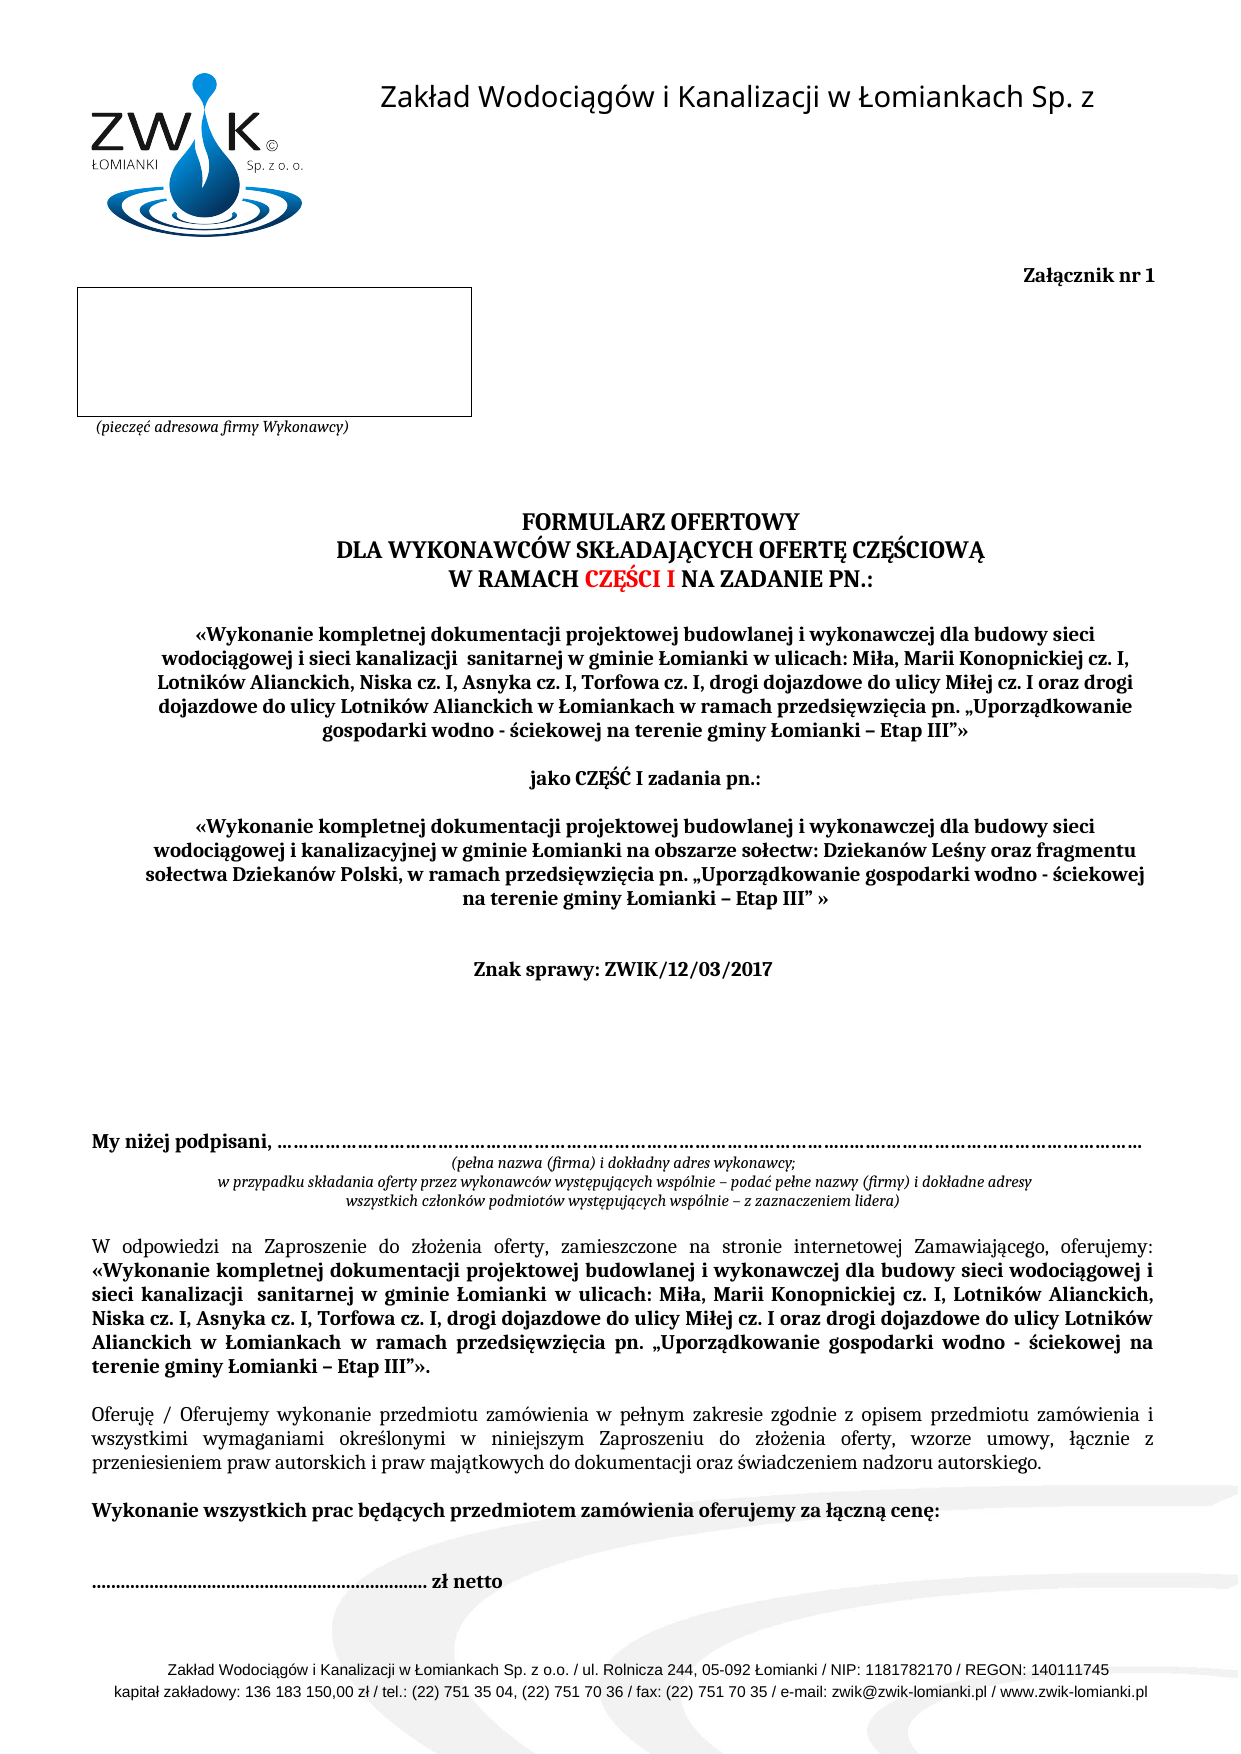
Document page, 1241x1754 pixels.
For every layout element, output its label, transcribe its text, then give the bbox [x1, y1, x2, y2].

text (pieczęć adresowa firmy Wykonawcy) [92, 417, 1155, 436]
text wszystkich członków podmiotów występujących wspólnie – z zaznaczeniem lidera) [92, 1192, 1155, 1211]
text Załącznik nr 1 [92, 263, 1155, 287]
picture [331, 1484, 1239, 1754]
text w przypadku składania oferty przez wykonawców występujących wspólnie – podać pełne nazwy (firmy) i dokładne adresy [92, 1172, 1155, 1192]
text My niżej podpisani, ……………………………………………………………………………………………..…….………………………………………… [92, 1129, 1155, 1153]
text (pełna nazwa (firma) i dokładny adres wykonawcy; [92, 1153, 1155, 1172]
text «Wykonanie kompletnej dokumentacji projektowej budowlanej i wykonawczej dla budowy sieci wodociągowej i kanalizacyjnej w gminie Łomianki na obszarze sołectw: Dziekanów Leśny oraz fragmentu sołectwa Dziekanów Polski, w ramach przedsięwzięcia pn. „Uporządkowanie gospodarki wodno - ściekowej na terenie gminy Łomianki – Etap III” » [136, 814, 1155, 910]
text «Wykonanie kompletnej dokumentacji projektowej budowlanej i wykonawczej dla budowy sieci wodociągowej i sieci kanalizacji sanitarnej w gminie Łomianki w ulicach: Miła, Marii Konopnickiej cz. I, Lotników Alianckich, Niska cz. I, Asnyka cz. I, Torfowa cz. I, drogi dojazdowe do ulicy Miłej cz. I oraz drogi dojazdowe do ulicy Lotników Alianckich w Łomiankach w ramach przedsięwzięcia pn. „Uporządkowanie gospodarki wodno - ściekowej na terenie gminy Łomianki – Etap III”» [136, 623, 1155, 742]
table_header [78, 288, 471, 416]
picture [91, 73, 304, 239]
text W odpowiedzi na Zaproszenie do złożenia oferty, zamieszczone na stronie internetowej Zamawiającego, oferujemy: «Wykonanie kompletnej dokumentacji projektowej budowlanej i wykonawczej dla budowy sieci wodociągowej i sieci kanalizacji sanitarnej w gminie Łomianki w ulicach: Miła, Marii Konopnickiej cz. I, Lotników Alianckich, Niska cz. I, Asnyka cz. I, Torfowa cz. I, drogi dojazdowe do ulicy Miłej cz. I oraz drogi dojazdowe do ulicy Lotników Alianckich w Łomiankach w ramach przedsięwzięcia pn. „Uporządkowanie gospodarki wodno - ściekowej na terenie gminy Łomianki – Etap III”». [92, 1235, 1155, 1378]
text Wykonanie wszystkich prac będących przedmiotem zamówienia oferujemy za łączną cenę: [92, 1498, 1155, 1522]
text W RAMACH CZĘŚCI I NA ZADANIE PN.: [167, 565, 1155, 594]
text ...................................................................... zł netto [92, 1570, 1155, 1594]
text Oferuję / Oferujemy wykonanie przedmiotu zamówienia w pełnym zakresie zgodnie z opisem przedmiotu zamówienia i wszystkimi wymaganiami określonymi w niniejszym Zaproszeniu do złożenia oferty, wzorze umowy, łącznie z przeniesieniem praw autorskich i praw majątkowych do dokumentacji oraz świadczeniem nadzoru autorskiego. [92, 1402, 1155, 1474]
text Znak sprawy: ZWIK/12/03/2017 [92, 958, 1155, 982]
text DLA WYKONAWCÓW SKŁADAJĄCYCH OFERTĘ CZĘŚCIOWĄ [167, 536, 1155, 565]
text jako CZĘŚĆ I zadania pn.: [136, 766, 1155, 790]
text FORMULARZ OFERTOWY [167, 508, 1155, 536]
